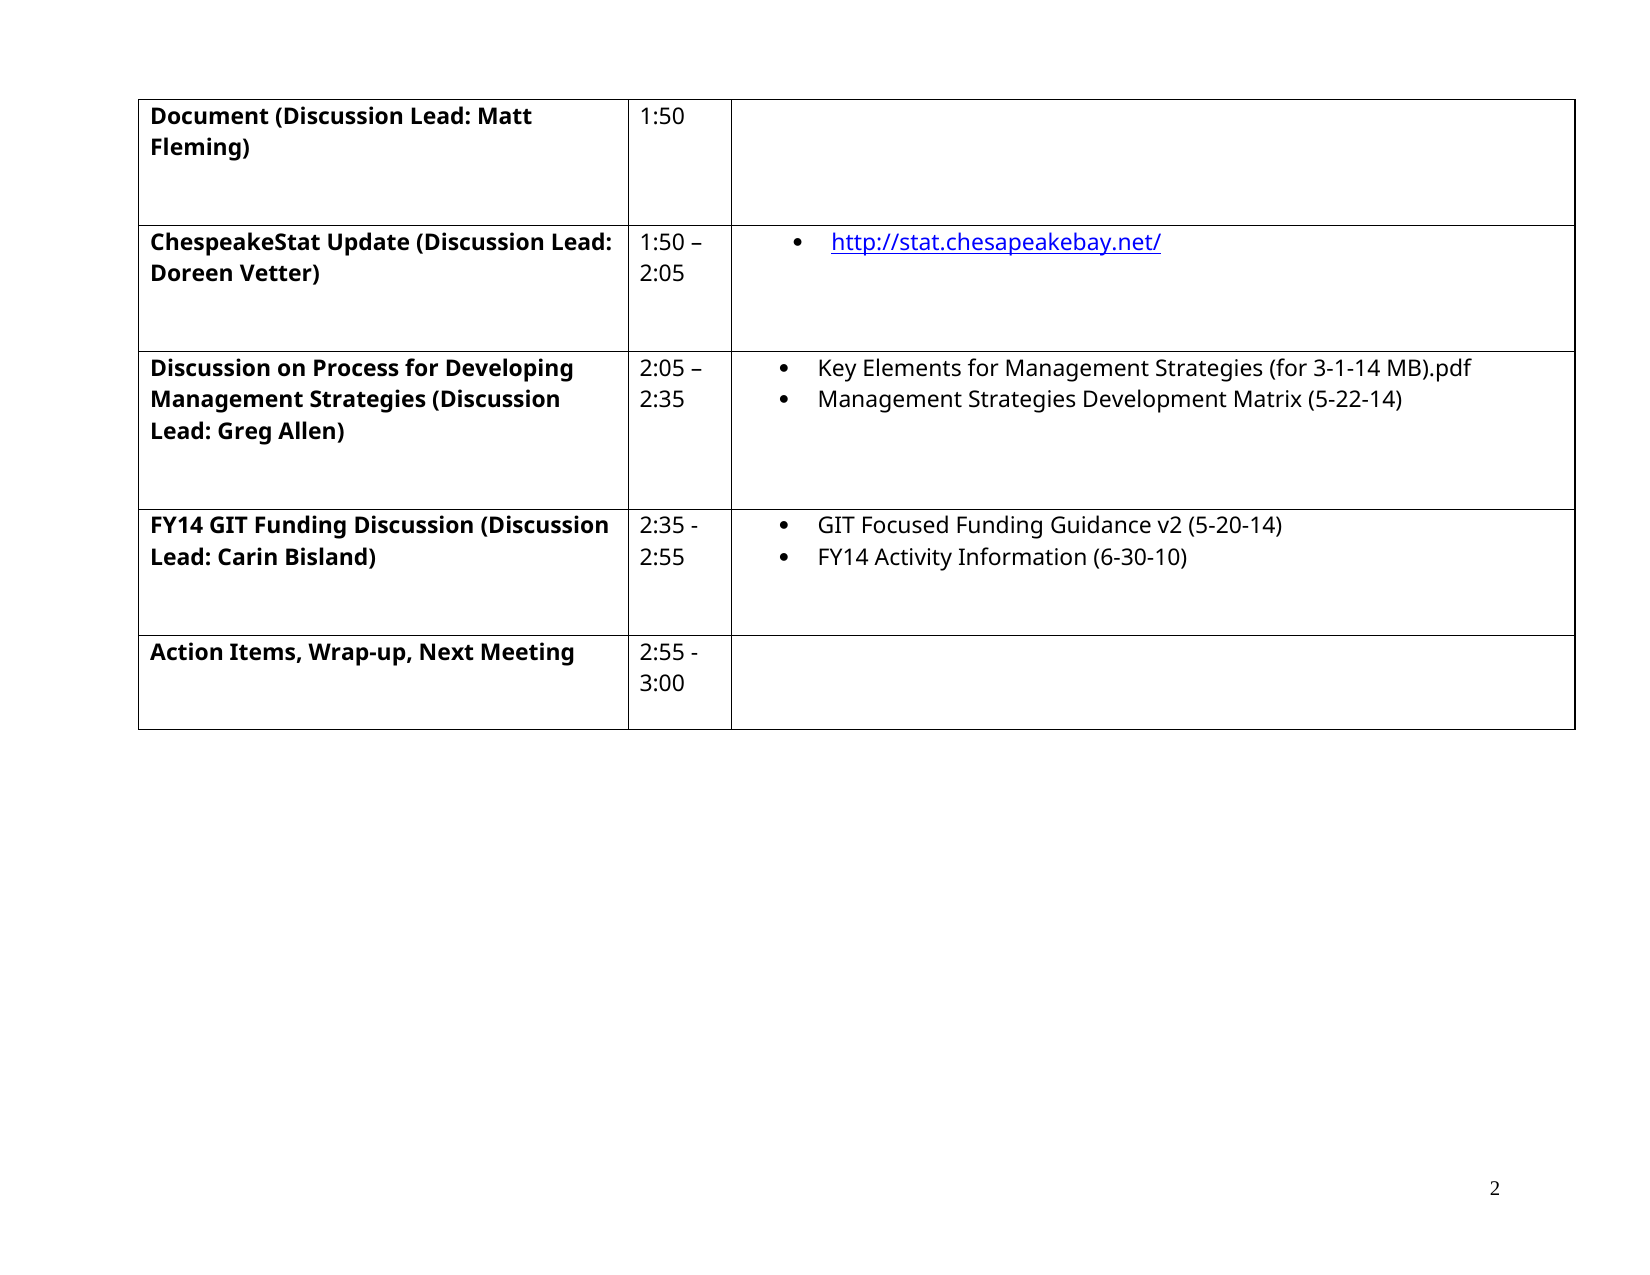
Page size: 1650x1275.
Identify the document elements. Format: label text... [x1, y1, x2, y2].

table_cell 2:55 - 3:00 [629, 636, 731, 729]
table_cell 1:15 – 1:50 [629, 100, 731, 225]
table_cell 2:35 - 2:55 [629, 510, 731, 634]
table_cell [732, 100, 1574, 225]
table_cell ChespeakeStat Update (Discussion Lead: Doreen Vetter) [139, 226, 628, 351]
table_cell 2:05 – 2:35 [629, 352, 731, 508]
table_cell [139, 100, 628, 225]
table_cell 1:50 – 2:05 [629, 226, 731, 351]
table_cell Action Items, Wrap-up, Next Meeting [139, 636, 628, 729]
table_cell [732, 636, 1574, 729]
table_cell Discussion on Process for Developing Management Strategies (Discussion Lead: Greg Allen) [139, 352, 628, 508]
table_cell GIT Focused Funding Guidance v2 (5-20-14) FY14 Activity Information (6-30-10) [732, 510, 1574, 634]
table_cell http://stat.chesapeakebay.net/ [732, 226, 1574, 351]
table_cell FY14 GIT Funding Discussion (Discussion Lead: Carin Bisland) [139, 510, 628, 634]
table_cell Key Elements for Management Strategies (for 3-1-14 MB).pdf Management Strategies Development Matrix (5-22-14) [732, 352, 1574, 508]
